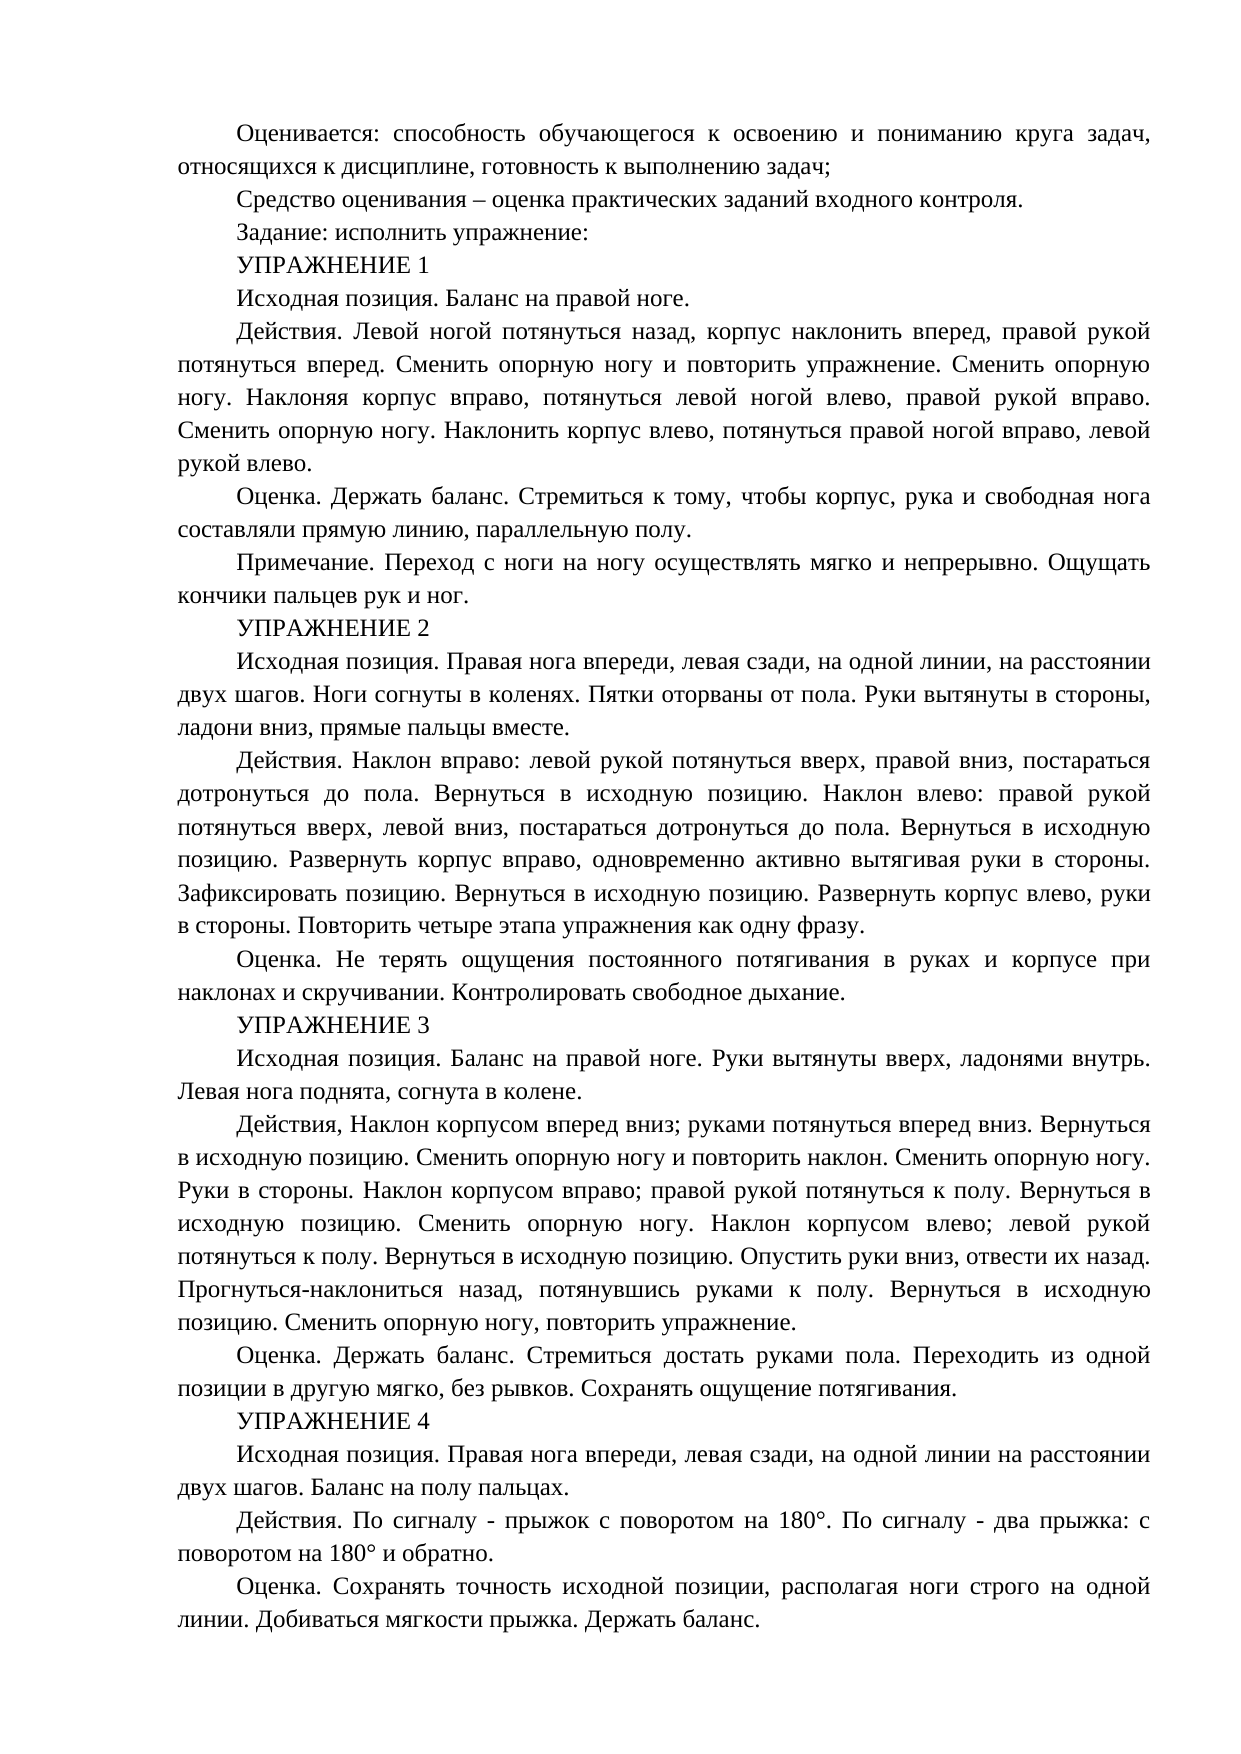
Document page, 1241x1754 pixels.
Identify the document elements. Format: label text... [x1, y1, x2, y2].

text Действия. Левой ногой потянуться назад, корпус наклонить вперед, правой рукой потянуться вперед. Сменить опорную ногу и повторить упражнение. Сменить опорную ногу. Наклоняя корпус вправо, потянуться левой ногой влево, правой рукой вправо. Сменить опорную ногу. Наклонить корпус влево, потянуться правой ногой вправо, левой рукой влево. [177, 316, 1152, 477]
text Средство оценивания – оценка практических заданий входного контроля. [177, 184, 1152, 213]
text Задание: исполнить упражнение: [177, 217, 1152, 246]
text Оценка. Не терять ощущения постоянного потягивания в руках и корпусе при наклонах и скручивании. Контролировать свободное дыхание. [177, 944, 1152, 1005]
text Действия. Наклон вправо: левой рукой потянуться вверх, правой вниз, постараться дотронуться до пола. Вернуться в исходную позицию. Наклон влево: правой рукой потянуться вверх, левой вниз, постараться дотронуться до пола. Вернуться в исходную позицию. Развернуть корпус вправо, одновременно активно вытягивая руки в стороны. Зафиксировать позицию. Вернуться в исходную позицию. Развернуть корпус влево, руки в стороны. Повторить четыре этапа упражнения как одну фразу. [177, 746, 1152, 939]
text УПРАЖНЕНИЕ 3 [177, 1010, 1152, 1038]
text Исходная позиция. Правая нога впереди, левая сзади, на одной линии, на расстоянии двух шагов. Ноги согнуты в коленях. Пятки оторваны от пола. Руки вытянуты в стороны, ладони вниз, прямые пальцы вместе. [177, 646, 1152, 741]
text Действия, Наклон корпусом вперед вниз; руками потянуться вперед вниз. Вернуться в исходную позицию. Сменить опорную ногу и повторить наклон. Сменить опорную ногу. Руки в стороны. Наклон корпусом вправо; правой рукой потянуться к полу. Вернуться в исходную позицию. Сменить опорную ногу. Наклон корпусом влево; левой рукой потянуться к полу. Вернуться в исходную позицию. Опустить руки вниз, отвести их назад. Прогнуться-наклониться назад, потянувшись руками к полу. Вернуться в исходную позицию. Сменить опорную ногу, повторить упражнение. [177, 1109, 1152, 1336]
text Оценивается: способность обучающегося к освоению и пониманию круга задач, относящихся к дисциплине, готовность к выполнению задач; [177, 118, 1152, 180]
text УПРАЖНЕНИЕ 4 [177, 1406, 1152, 1435]
text УПРАЖНЕНИЕ 2 [177, 613, 1152, 642]
text Оценка. Держать баланс. Стремиться к тому, чтобы корпус, рука и свободная нога составляли прямую линию, параллельную полу. [177, 481, 1152, 543]
text Исходная позиция. Правая нога впереди, левая сзади, на одной линии на расстоянии двух шагов. Баланс на полу пальцах. [177, 1439, 1152, 1501]
text Исходная позиция. Баланс на правой ноге. Руки вытянуты вверх, ладонями внутрь. Левая нога поднята, согнута в колене. [177, 1043, 1152, 1104]
text Действия. По сигналу - прыжок с поворотом на 180°. По сигналу - два прыжка: с поворотом на 180° и обратно. [177, 1505, 1152, 1567]
text Оценка. Держать баланс. Стремиться достать руками пола. Переходить из одной позиции в другую мягко, без рывков. Сохранять ощущение потягивания. [177, 1340, 1152, 1402]
text УПРАЖНЕНИЕ 1 [177, 250, 1152, 279]
text Исходная позиция. Баланс на правой ноге. [177, 283, 1152, 312]
text Оценка. Сохранять точность исходной позиции, располагая ноги строго на одной линии. Добиваться мягкости прыжка. Держать баланс. [177, 1571, 1152, 1633]
text Примечание. Переход с ноги на ногу осуществлять мягко и непрерывно. Ощущать кончики пальцев рук и ног. [177, 547, 1152, 609]
